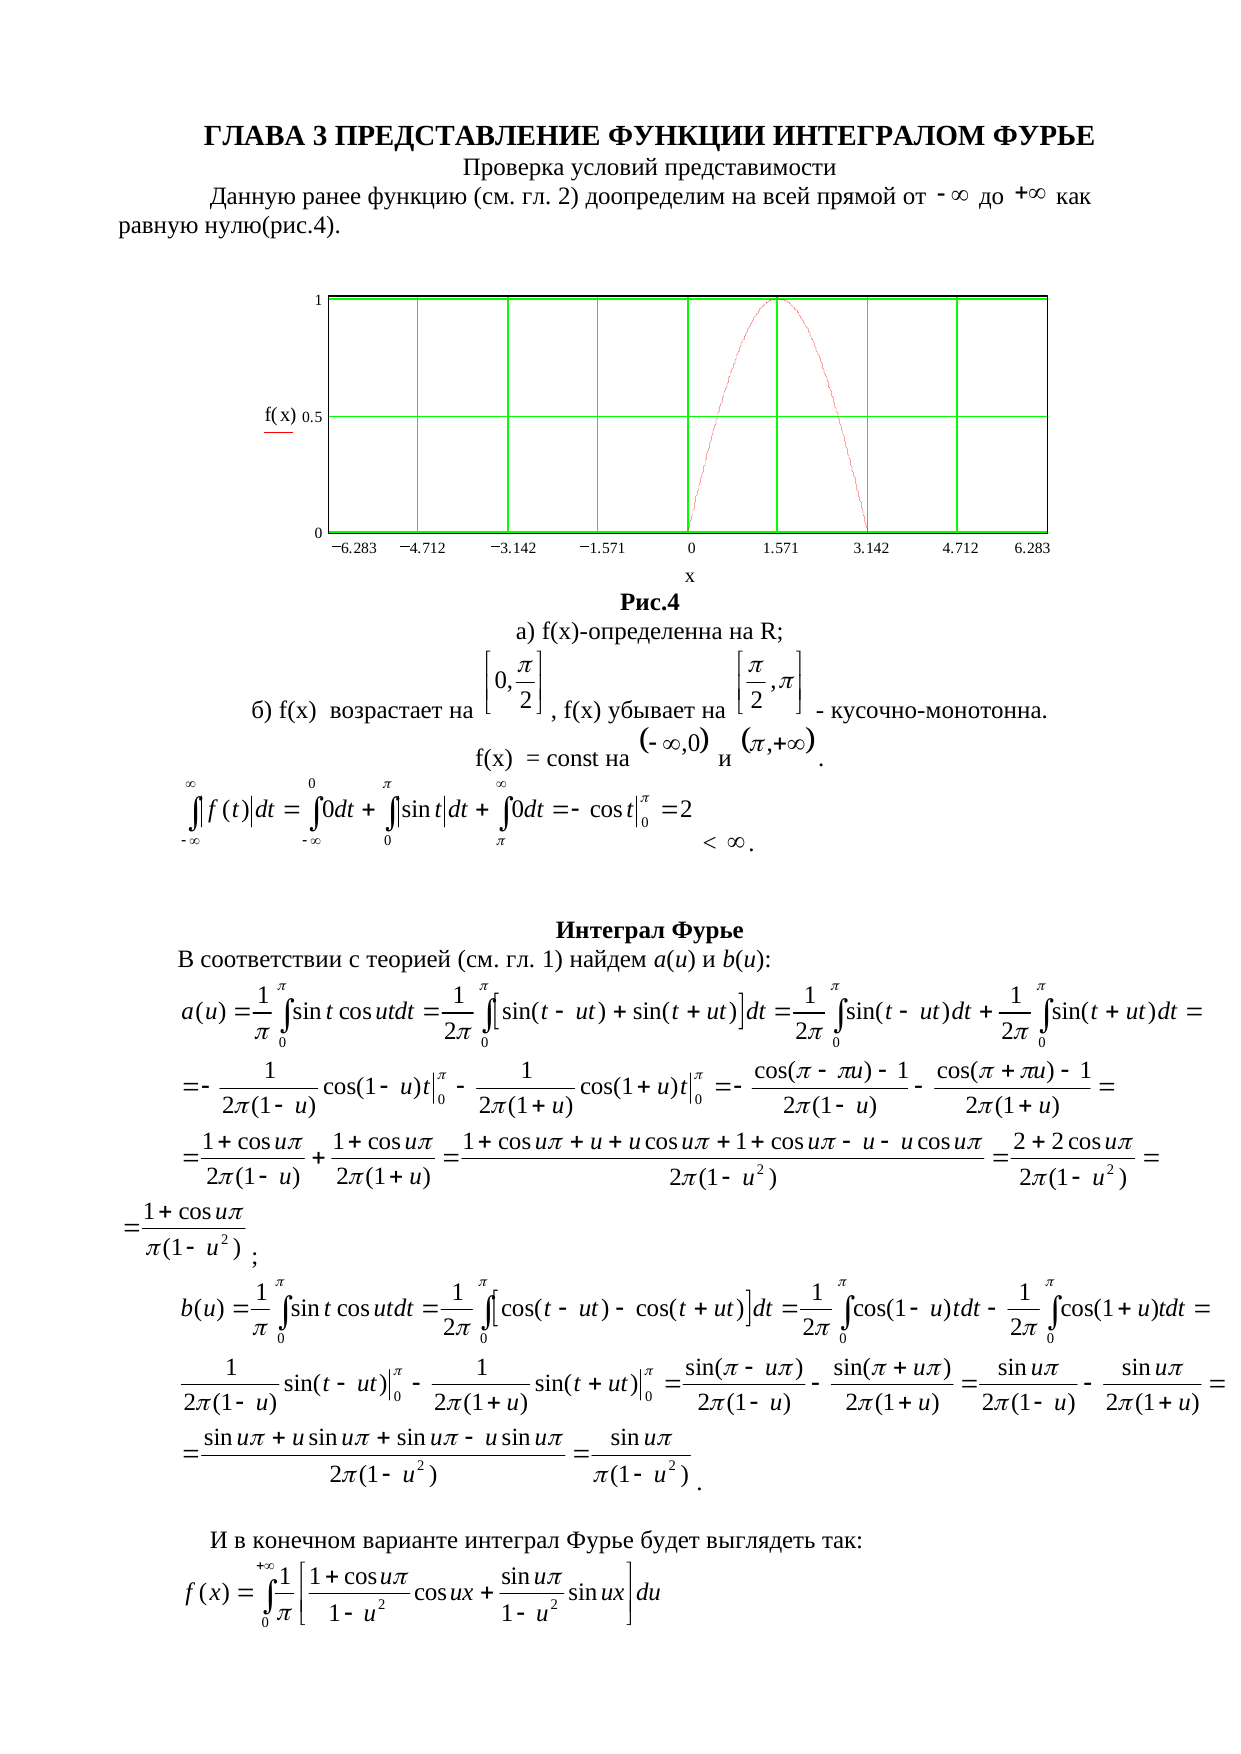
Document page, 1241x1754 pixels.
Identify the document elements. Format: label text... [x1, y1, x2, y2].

text Рис.4 [118, 587, 1122, 616]
text < . [118, 772, 1122, 857]
text Интеграл Фурье [118, 915, 1122, 944]
text а) f(x)-определенна на R; [118, 616, 1122, 645]
text В соответствии с теорией (см. гл. 1) найдем a(u) и b(u): [118, 944, 1122, 973]
text ; [118, 1123, 1122, 1270]
text . [118, 1420, 1122, 1496]
text И в конечном варианте интеграл Фурье будет выглядеть так: [118, 1525, 1122, 1554]
text Проверка условий представимости [118, 152, 1122, 181]
text ГЛАВА 3 ПРЕДСТАВЛЕНИЕ ФУНКЦИИ ИНТЕГРАЛОМ ФУРЬЕ [118, 118, 1122, 152]
text f(x) = const на и . [118, 724, 1122, 772]
text Данную ранее функцию (см. гл. 2) доопределим на всей прямой от до как равную нулю(рис.4). [118, 181, 1122, 239]
text б) f(x) возрастает на , f(x) убывает на - кусочнo-монотонна. [118, 645, 1122, 724]
